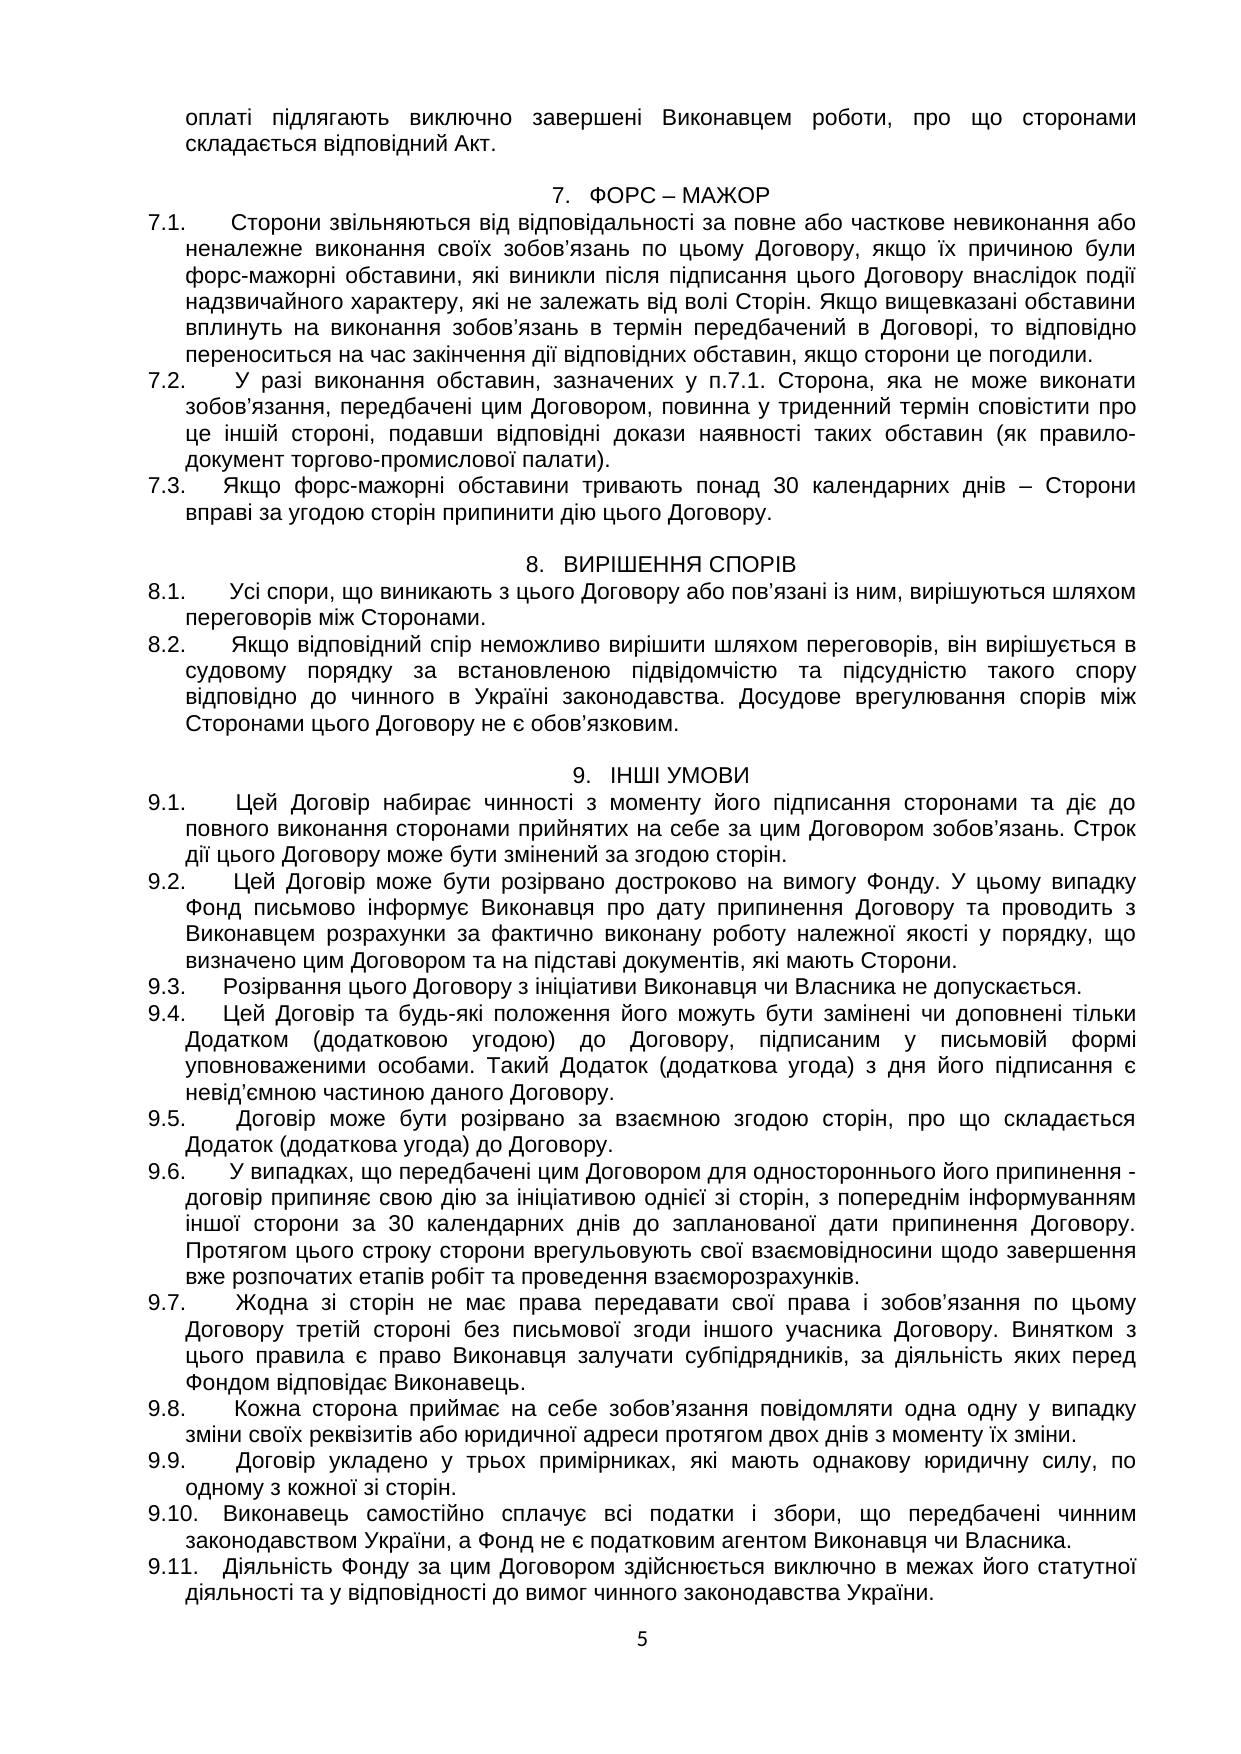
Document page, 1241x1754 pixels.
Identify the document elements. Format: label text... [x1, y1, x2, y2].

list Розірвання цього Договору з ініціативи Виконавця чи Власника не допускається. [148, 973, 1137, 999]
list Договір може бути розірвано за взаємною згодою сторін, про що складається Додаток (додаткова угода) до Договору. [148, 1105, 1137, 1158]
list ІНШІ УМОВИ [185, 762, 1137, 789]
list ВИРІШЕННЯ СПОРІВ [185, 551, 1137, 578]
list Жодна зі сторін не має права передавати свої права і зобов’язання по цьому Договору третій стороні без письмової згоди іншого учасника Договору. Винятком з цього правила є право Виконавця залучати субпідрядників, за діяльність яких перед Фондом відповідає Виконавець. [148, 1289, 1137, 1395]
list Цей Договір набирає чинності з моменту його підписання сторонами та діє до повного виконання сторонами прийнятих на себе за цим Договором зобов’язань. Строк дії цього Договору може бути змінений за згодою сторін. [148, 789, 1137, 868]
list Якщо відповідний спір неможливо вирішити шляхом переговорів, він вирішується в судовому порядку за встановленою підвідомчістю та підсудністю такого спору відповідно до чинного в Україні законодавства. Досудове врегулювання спорів між Сторонами цього Договору не є обов’язковим. [148, 631, 1137, 736]
list Сторони звільняються від відповідальності за повне або часткове невиконання або неналежне виконання своїх зобов’язань по цьому Договору, якщо їх причиною були форс-мажорні обставини, які виникли після підписання цього Договору внаслідок події надзвичайного характеру, які не залежать від волі Сторін. Якщо вищевказані обставини вплинуть на виконання зобов’язань в термін передбачений в Договорі, то відповідно переноситься на час закінчення дії відповідних обставин, якщо сторони це погодили. [148, 209, 1137, 367]
list ФОРС – МАЖОР [185, 182, 1137, 209]
list У разі виконання обставин, зазначених у п.7.1. Сторона, яка не може виконати зобов’язання, передбачені цим Договором, повинна у триденний термін сповістити про це іншій стороні, подавши відповідні докази наявності таких обставин (як правило- документ торгово-промислової палати). [148, 367, 1137, 472]
list Усі спори, що виникають з цього Договору або пов’язані із ним, вирішуються шляхом переговорів між Сторонами. [148, 578, 1137, 631]
list Кожна сторона приймає на себе зобов’язання повідомляти одна одну у випадку зміни своїх реквізитів або юридичної адреси протягом двох днів з моменту їх зміни. [148, 1395, 1137, 1447]
list Договір укладено у трьох примірниках, які мають однакову юридичну силу, по одному з кожної зі сторін. [148, 1447, 1137, 1500]
list Діяльність Фонду за цим Договором здійснюється виключно в межах його статутної діяльності та у відповідності до вимог чинного законодавства України. [148, 1553, 1137, 1606]
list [148, 103, 1137, 156]
list Якщо форс-мажорні обставини тривають понад 30 календарних днів – Сторони вправі за угодою сторін припинити дію цього Договору. [148, 472, 1137, 525]
list Цей Договір та будь-які положення його можуть бути замінені чи доповнені тільки Додатком (додатковою угодою) до Договору, підписаним у письмовій формі уповноваженими особами. Такий Додаток (додаткова угода) з дня його підписання є невід’ємною частиною даного Договору. [148, 999, 1137, 1105]
list Виконавець самостійно сплачує всі податки і збори, що передбачені чинним законодавством України, а Фонд не є податковим агентом Виконавця чи Власника. [148, 1500, 1137, 1553]
list У випадках, що передбачені цим Договором для одностороннього його припинення - договір припиняє свою дію за ініціативою однієї зі сторін, з попереднім інформуванням іншої сторони за 30 календарних днів до запланованої дати припинення Договору. Протягом цього строку сторони врегульовують свої взаємовідносини щодо завершення вже розпочатих етапів робіт та проведення взаєморозрахунків. [148, 1158, 1137, 1289]
list Цей Договір може бути розірвано достроково на вимогу Фонду. У цьому випадку Фонд письмово інформує Виконавця про дату припинення Договору та проводить з Виконавцем розрахунки за фактично виконану роботу належної якості у порядку, що визначено цим Договором та на підставі документів, які мають Сторони. [148, 868, 1137, 973]
